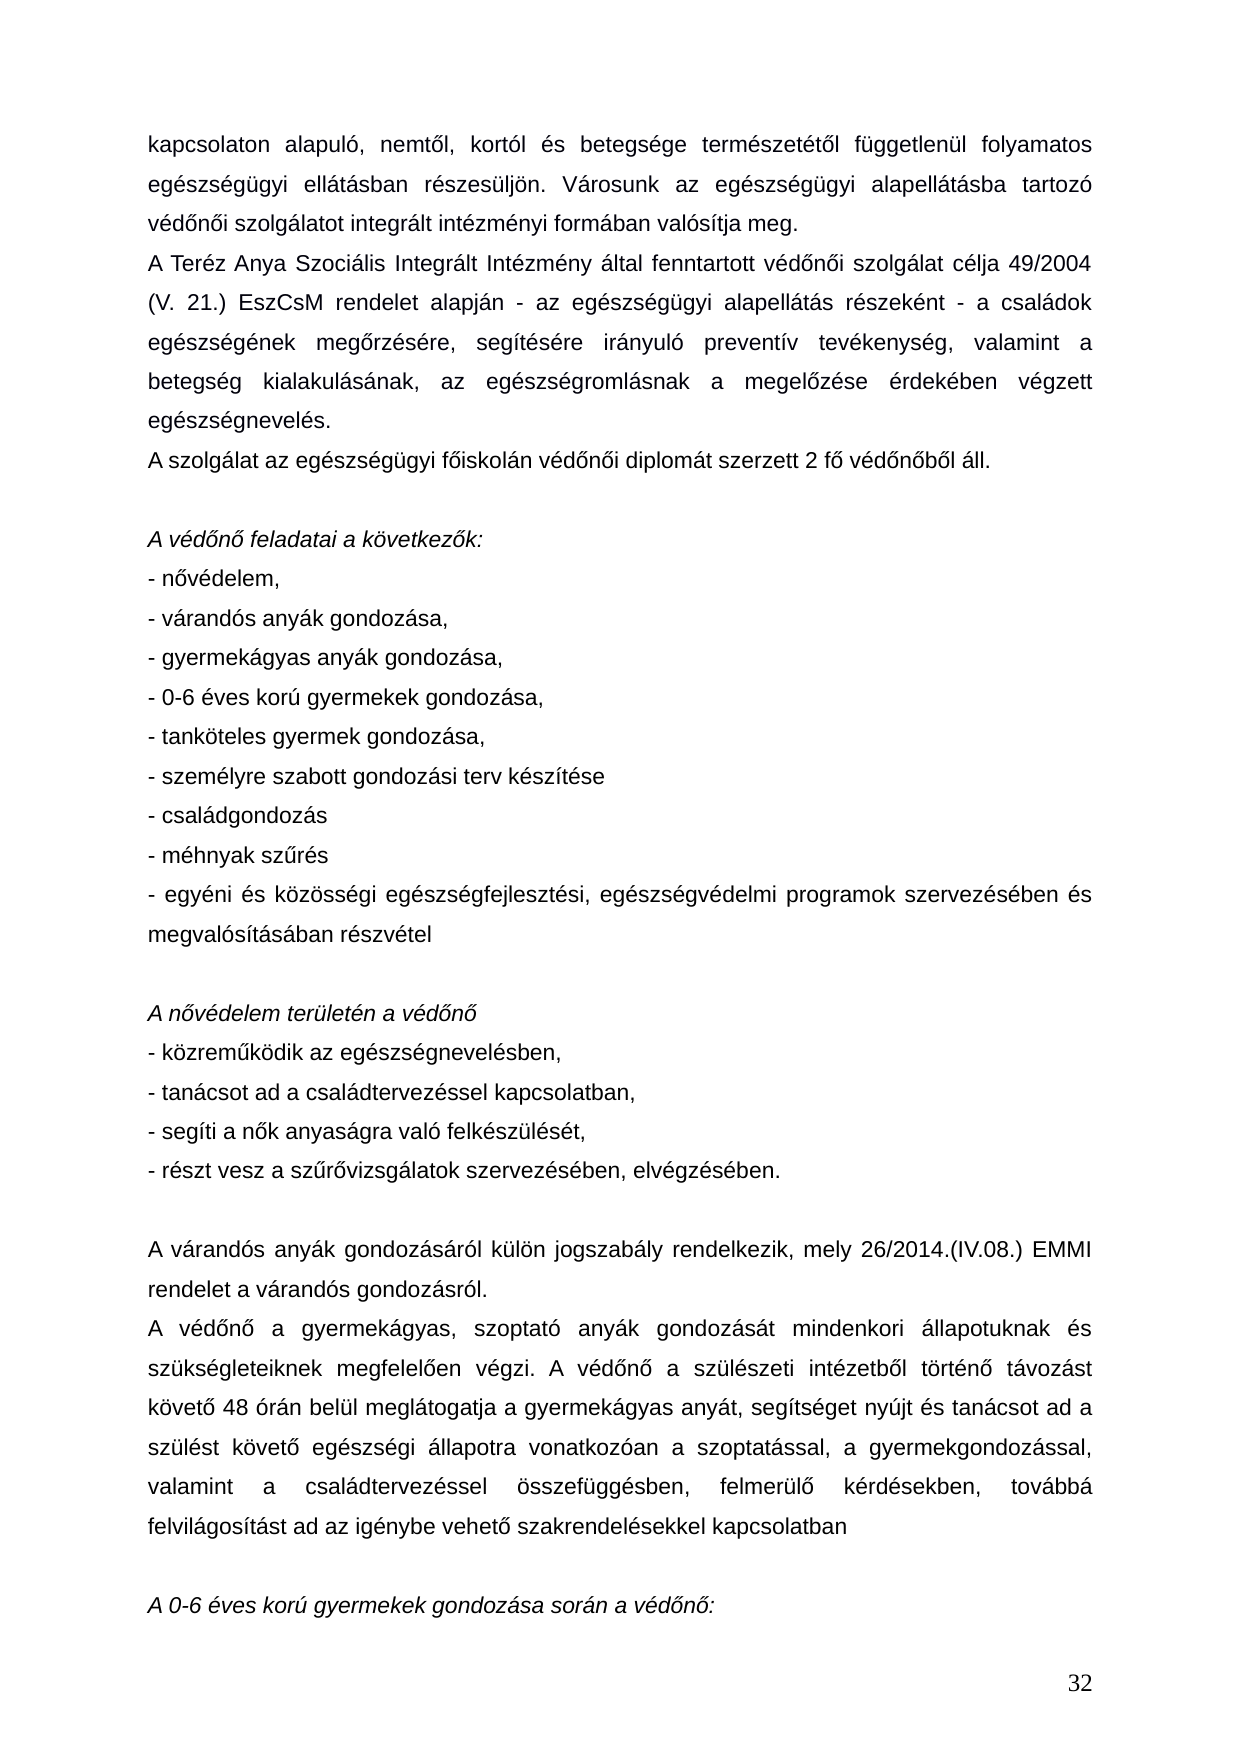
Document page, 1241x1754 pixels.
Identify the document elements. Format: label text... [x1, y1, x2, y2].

text - részt vesz a szűrővizsgálatok szervezésében, elvégzésében. [148, 1157, 1093, 1184]
text - tanácsot ad a családtervezéssel kapcsolatban, [148, 1078, 1093, 1105]
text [148, 131, 1093, 236]
text - gyermekágyas anyák gondozása, [148, 644, 1093, 671]
text A szolgálat az egészségügyi főiskolán védőnői diplomát szerzett 2 fő védőnőből áll. [148, 447, 1093, 473]
text A védőnő feladatai a következők: [148, 526, 1093, 552]
text - 0-6 éves korú gyermekek gondozása, [148, 684, 1093, 710]
text - segíti a nők anyaságra való felkészülését, [148, 1118, 1093, 1144]
text A nővédelem területén a védőnő [148, 999, 1093, 1026]
text - várandós anyák gondozása, [148, 605, 1093, 631]
text - méhnyak szűrés [148, 842, 1093, 868]
text - nővédelem, [148, 565, 1093, 592]
text A Teréz Anya Szociális Integrált Intézmény által fenntartott védőnői szolgálat célja 49/2004 (V. 21.) EszCsM rendelet alapján - az egészségügyi alapellátás részeként - a családok egészségének megőrzésére, segítésére irányuló preventív tevékenység, valamint a betegség kialakulásának, az egészségromlásnak a megelőzése érdekében végzett egészségnevelés. [148, 249, 1093, 434]
text - személyre szabott gondozási terv készítése [148, 763, 1093, 789]
text A 0-6 éves korú gyermekek gondozása során a védőnő: [148, 1592, 1093, 1618]
text A várandós anyák gondozásáról külön jogszabály rendelkezik, mely 26/2014.(IV.08.) EMMI rendelet a várandós gondozásról. [148, 1236, 1093, 1302]
text - közreműködik az egészségnevelésben, [148, 1039, 1093, 1065]
text A védőnő a gyermekágyas, szoptató anyák gondozását mindenkori állapotuknak és szükségleteiknek megfelelően végzi. A védőnő a szülészeti intézetből történő távozást követő 48 órán belül meglátogatja a gyermekágyas anyát, segítséget nyújt és tanácsot ad a szülést követő egészségi állapotra vonatkozóan a szoptatással, a gyermekgondozással, valamint a családtervezéssel összefüggésben, felmerülő kérdésekben, továbbá felvilágosítást ad az igénybe vehető szakrendelésekkel kapcsolatban [148, 1315, 1093, 1539]
text - tanköteles gyermek gondozása, [148, 723, 1093, 749]
text - egyéni és közösségi egészségfejlesztési, egészségvédelmi programok szervezésében és megvalósításában részvétel [148, 881, 1093, 947]
text - családgondozás [148, 802, 1093, 828]
